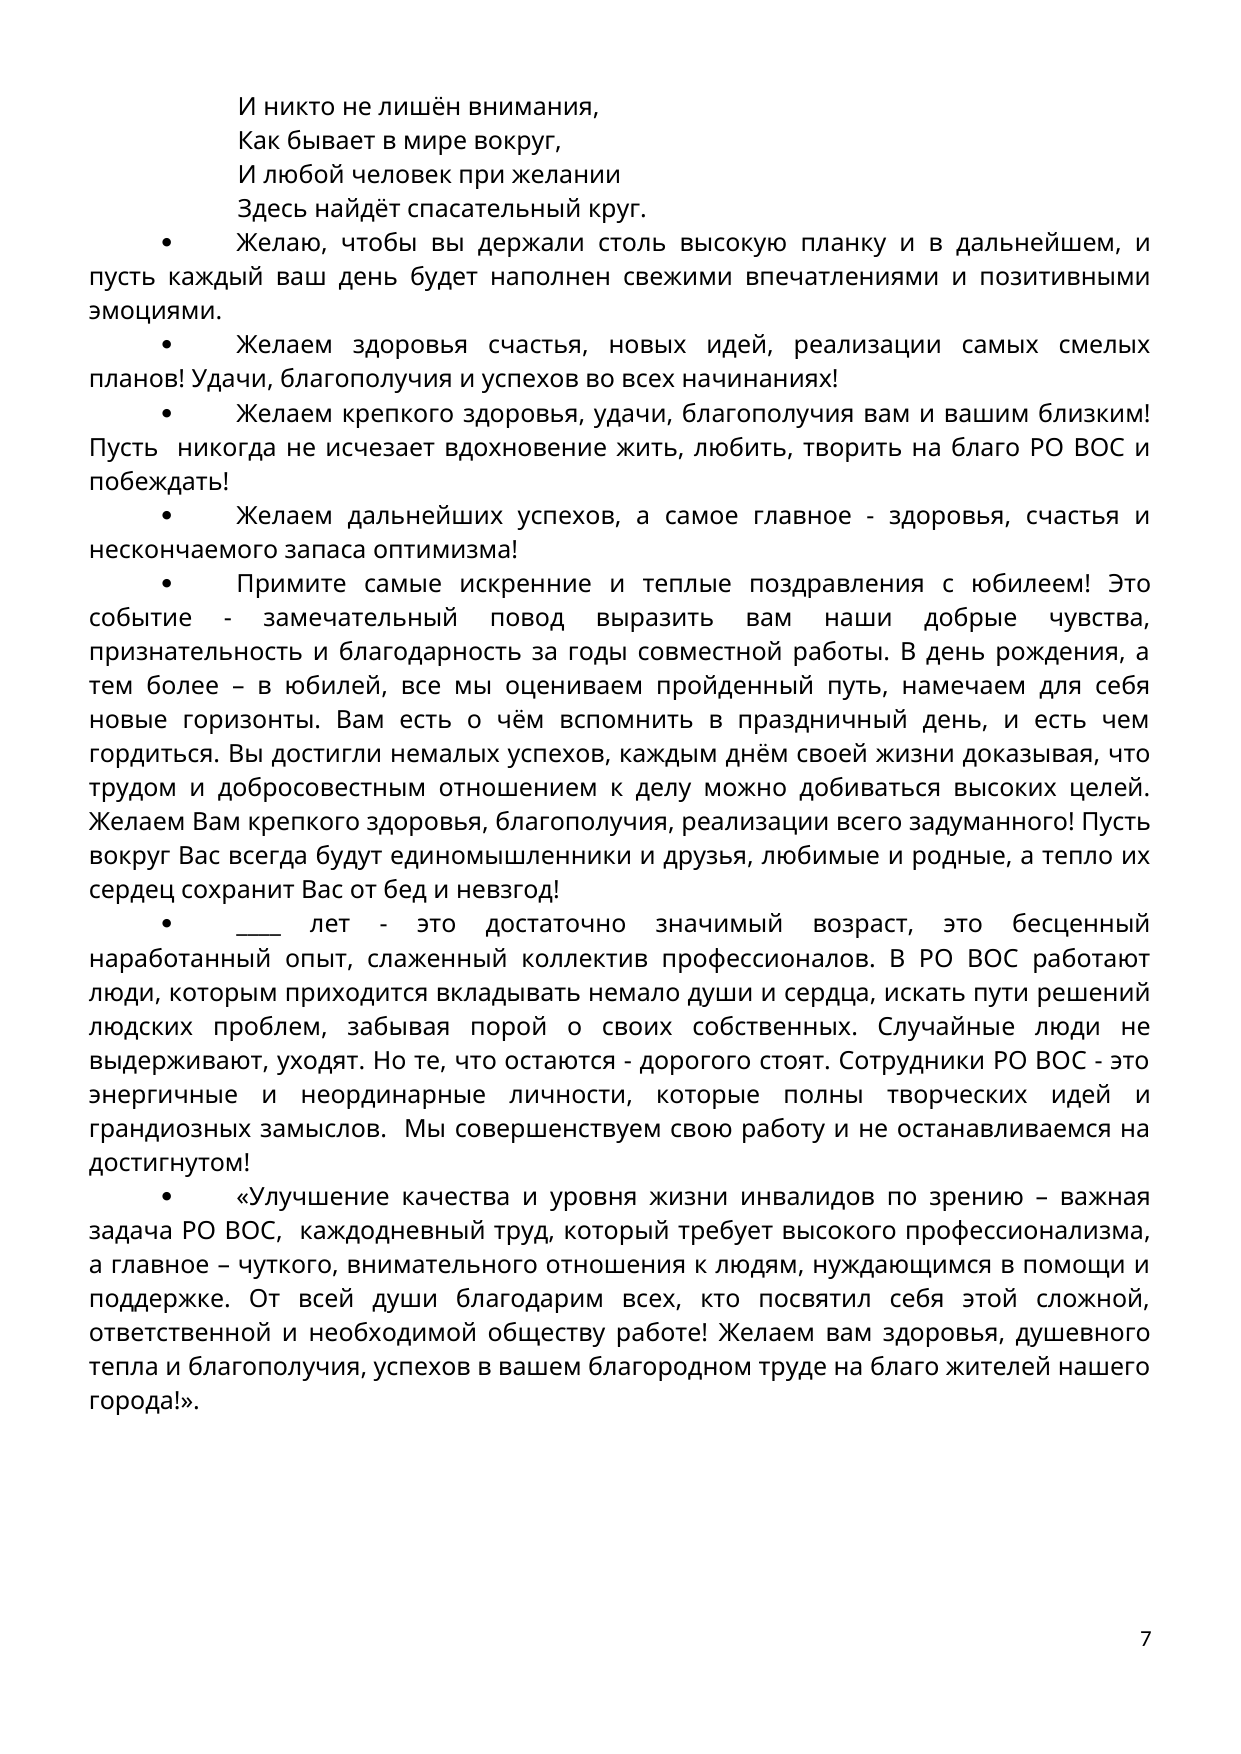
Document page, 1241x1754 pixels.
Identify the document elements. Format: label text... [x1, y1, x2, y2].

list «Улучшение качества и уровня жизни инвалидов по зрению – важная задача РО ВОС, каждодневный труд, который требует высокого профессионализма, а главное – чуткого, внимательного отношения к людям, нуждающимся в помощи и поддержке. От всей души благодарим всех, кто посвятил себя этой сложной, ответственной и необходимой обществу работе! Желаем вам здоровья, душевного тепла и благополучия, успехов в вашем благородном труде на благо жителей нашего города!». [89, 1179, 1152, 1417]
list Желаем дальнейших успехов, а самое главное - здоровья, счастья и нескончаемого запаса оптимизма! [89, 497, 1152, 566]
list ____ лет - это достаточно значимый возраст, это бесценный наработанный опыт, слаженный коллектив профессионалов. В РО ВОС работают люди, которым приходится вкладывать немало души и сердца, искать пути решений людских проблем, забывая порой о своих собственных. Случайные люди не выдерживают, уходят. Но те, что остаются - дорогого стоят. Сотрудники РО ВОС - это энергичные и неординарные личности, которые полны творческих идей и грандиозных замыслов. Мы совершенствуем свою работу и не останавливаемся на достигнутом! [89, 906, 1152, 1179]
text Как бывает в мире вокруг, [164, 123, 1152, 157]
list Желаем здоровья счастья, новых идей, реализации самых смелых планов! Удачи, благополучия и успехов во всех начинаниях! [89, 327, 1152, 395]
text Здесь найдёт спасательный круг. [164, 191, 1152, 225]
list Примите самые искренние и теплые поздравления с юбилеем! Это событие - замечательный повод выразить вам наши добрые чувства, признательность и благодарность за годы совместной работы. В день рождения, а тем более – в юбилей, все мы оцениваем пройденный путь, намечаем для себя новые горизонты. Вам есть о чём вспомнить в праздничный день, и есть чем гордиться. Вы достигли немалых успехов, каждым днём своей жизни доказывая, что трудом и добросовестным отношением к делу можно добиваться высоких целей. Желаем Вам крепкого здоровья, благополучия, реализации всего задуманного! Пусть вокруг Вас всегда будут единомышленники и друзья, любимые и родные, а тепло их сердец сохранит Вас от бед и невзгод! [89, 566, 1152, 906]
list Желаем крепкого здоровья, удачи, благополучия вам и вашим близким! Пусть никогда не исчезает вдохновение жить, любить, творить на благо РО ВОС и побеждать! [89, 395, 1152, 497]
text И никто не лишён внимания, [164, 89, 1152, 123]
list Желаю, чтобы вы держали столь высокую планку и в дальнейшем, и пусть каждый ваш день будет наполнен свежими впечатлениями и позитивными эмоциями. [89, 225, 1152, 327]
text И любой человек при желании [164, 157, 1152, 191]
